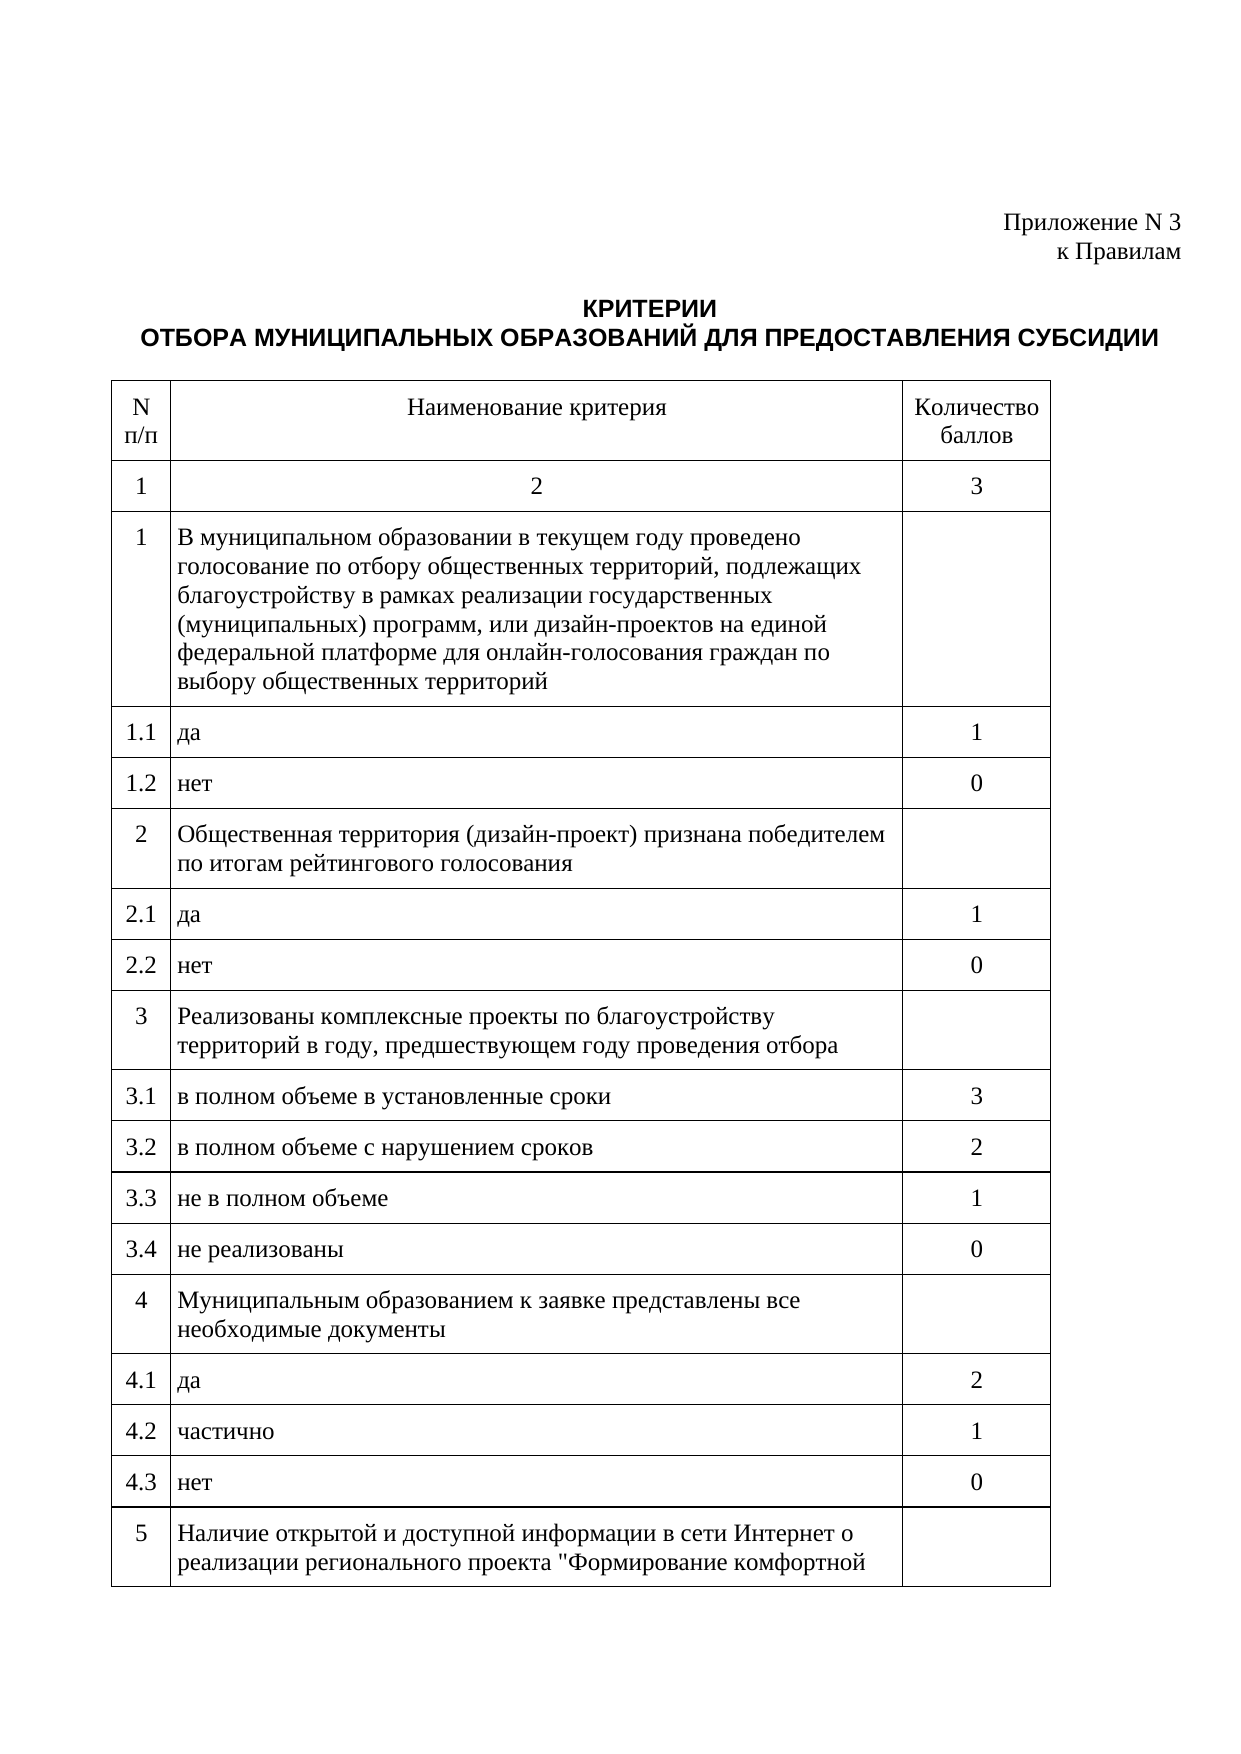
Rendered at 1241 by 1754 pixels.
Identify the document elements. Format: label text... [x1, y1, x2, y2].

table_header Наименование критерия [171, 381, 902, 460]
table_cell да [171, 707, 902, 757]
table_cell не реализованы [171, 1224, 902, 1273]
table_header N п/п [112, 381, 170, 460]
table_cell нет [171, 1456, 902, 1506]
table_cell 1 [112, 512, 170, 706]
table_cell В муниципальном образовании в текущем году проведено голосование по отбору общественных территорий, подлежащих благоустройству в рамках реализации государственных (муниципальных) программ, или дизайн-проектов на единой федеральной платформе для онлайн-голосования граждан по выбору общественных территорий [171, 512, 902, 706]
table_cell в полном объеме в установленные сроки [171, 1070, 902, 1120]
table_cell 3.4 [112, 1224, 170, 1273]
table_cell в полном объеме с нарушением сроков [171, 1121, 902, 1171]
table_cell 1 [903, 889, 1050, 938]
table_cell [903, 1275, 1050, 1353]
table_cell 2 [171, 461, 902, 511]
table_cell 1 [903, 707, 1050, 757]
table_cell Муниципальным образованием к заявке представлены все необходимые документы [171, 1275, 902, 1353]
table_cell Общественная территория (дизайн-проект) признана победителем по итогам рейтингового голосования [171, 809, 902, 887]
table_cell 1 [903, 1173, 1050, 1222]
table_cell 5 [112, 1508, 170, 1586]
table_cell 0 [903, 940, 1050, 989]
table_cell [171, 1508, 902, 1586]
table_cell [903, 512, 1050, 706]
table_cell 0 [903, 1456, 1050, 1506]
table_header Количество баллов [903, 381, 1050, 460]
title КРИТЕРИИ [118, 294, 1181, 322]
table_cell 2.2 [112, 940, 170, 989]
table_cell 4.3 [112, 1456, 170, 1506]
table_cell 3 [112, 991, 170, 1069]
table_cell нет [171, 758, 902, 808]
table_cell да [171, 1354, 902, 1404]
table_cell 3.2 [112, 1121, 170, 1171]
table_cell 2 [903, 1354, 1050, 1404]
table_cell 1 [112, 461, 170, 511]
table_cell 3.1 [112, 1070, 170, 1120]
text к Правилам [118, 236, 1181, 265]
table_cell 2.1 [112, 889, 170, 938]
table_cell [903, 1508, 1050, 1586]
table_cell 3.3 [112, 1173, 170, 1222]
table_cell 4 [112, 1275, 170, 1353]
text Приложение N 3 [118, 207, 1181, 236]
table_cell 1 [903, 1405, 1050, 1455]
table_cell 1.1 [112, 707, 170, 757]
table_cell не в полном объеме [171, 1173, 902, 1222]
table_cell 4.2 [112, 1405, 170, 1455]
table_cell Реализованы комплексные проекты по благоустройству территорий в году, предшествующем году проведения отбора [171, 991, 902, 1069]
table_cell 2 [903, 1121, 1050, 1171]
table_cell 3 [903, 1070, 1050, 1120]
table_cell да [171, 889, 902, 938]
table_cell 3 [903, 461, 1050, 511]
table_cell частично [171, 1405, 902, 1455]
table_cell 1.2 [112, 758, 170, 808]
table_cell 2 [112, 809, 170, 887]
table_cell 0 [903, 758, 1050, 808]
table_cell [903, 991, 1050, 1069]
title ОТБОРА МУНИЦИПАЛЬНЫХ ОБРАЗОВАНИЙ ДЛЯ ПРЕДОСТАВЛЕНИЯ СУБСИДИИ [118, 322, 1181, 351]
table_cell 4.1 [112, 1354, 170, 1404]
table_cell 0 [903, 1224, 1050, 1273]
table_cell [903, 809, 1050, 887]
table_cell нет [171, 940, 902, 989]
